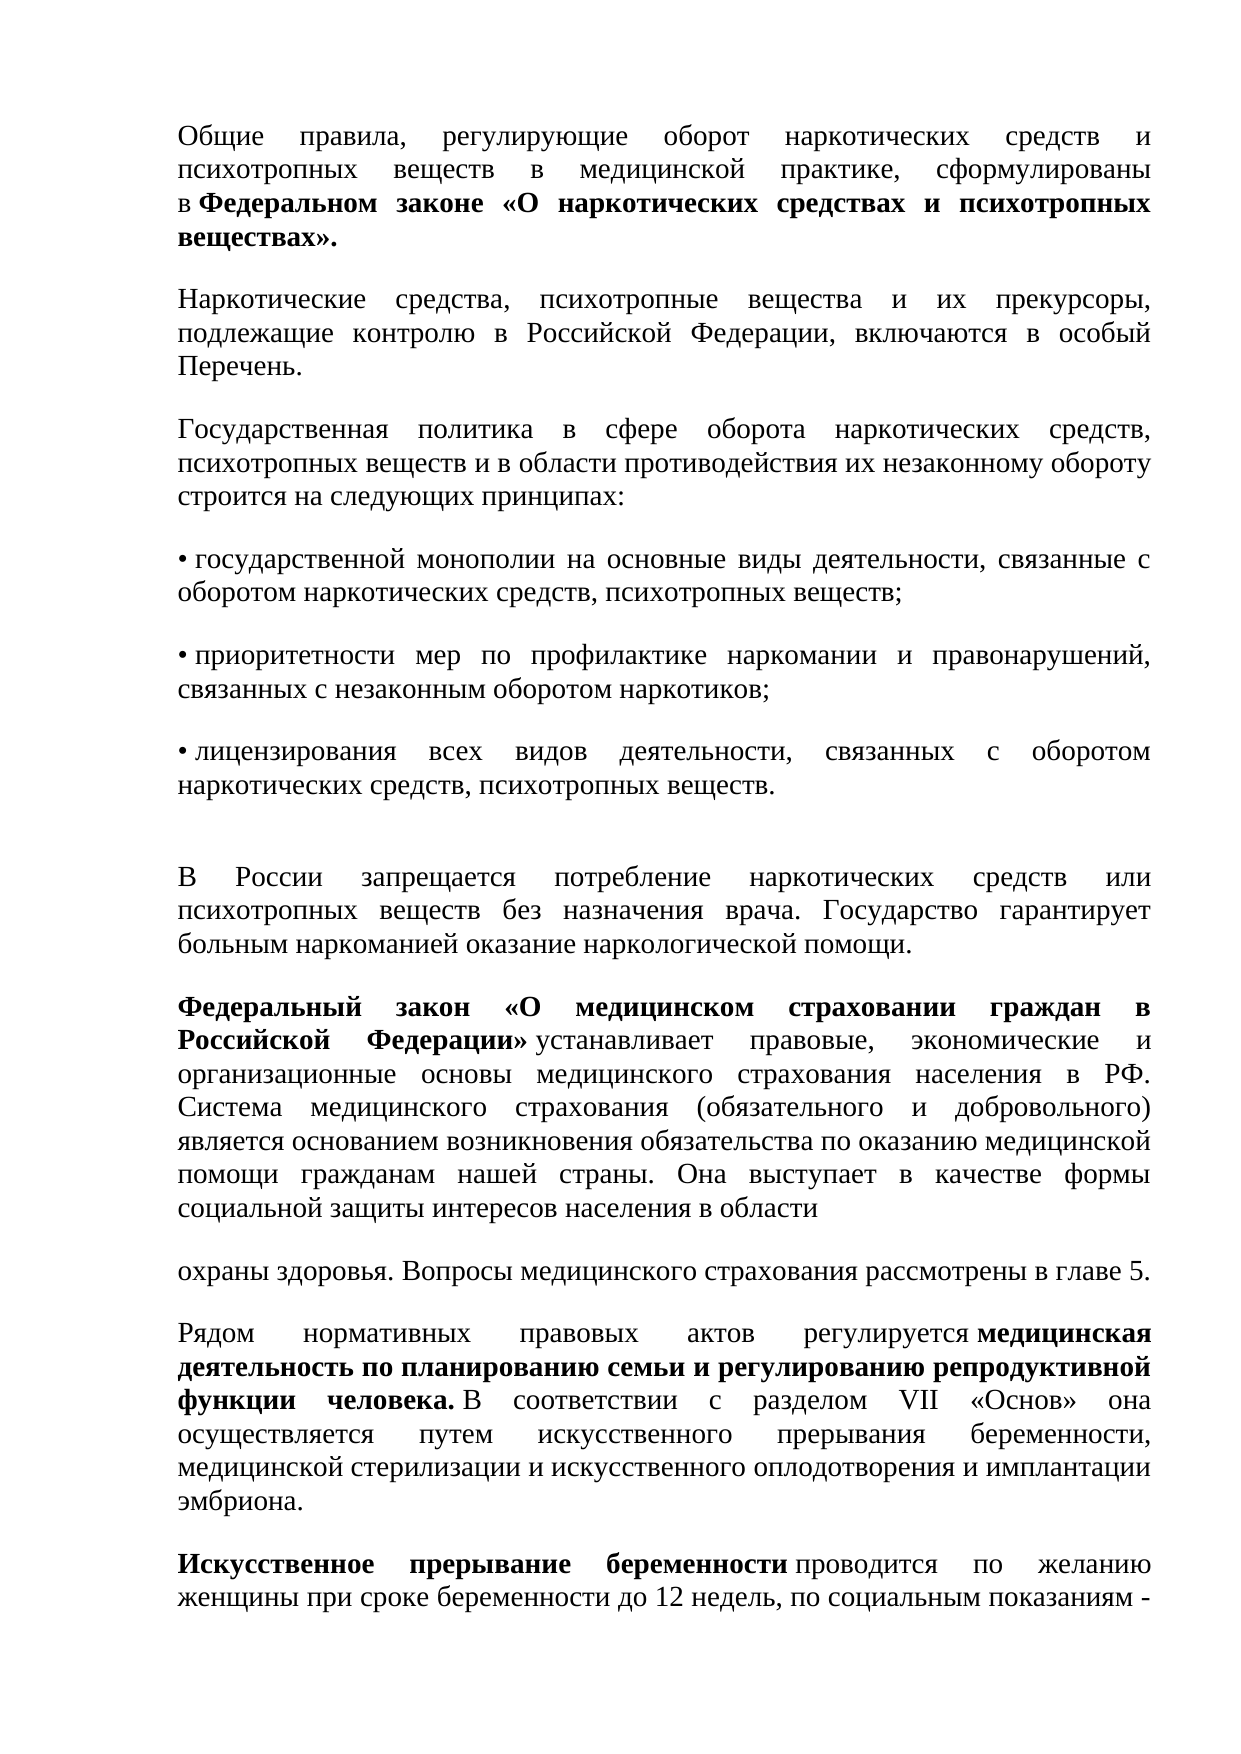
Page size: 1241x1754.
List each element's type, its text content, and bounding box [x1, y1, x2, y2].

text • лицензирования всех видов деятельности, связанных с оборотом наркотических средств, психотропных веществ. [177, 733, 1152, 801]
text охраны здоровья. Вопросы медицинского страхования рассмотрены в главе 5. [177, 1253, 1152, 1286]
text Наркотические средства, психотропные вещества и их прекурсоры, подлежащие контролю в Российской Федерации, включаются в особый Перечень. [177, 281, 1152, 382]
text Федеральный закон «О медицинском страховании граждан в Российской Федерации» устанавливает правовые, экономические и организационные основы медицинского страхования населения в РФ. Система медицинского страхования (обязательного и добровольного) является основанием возникновения обязательства по оказанию медицинской помощи гражданам нашей страны. Она выступает в качестве формы социальной защиты интересов населения в области [177, 989, 1152, 1223]
text Рядом нормативных правовых актов регулируется медицинская деятельность по планированию семьи и регулированию репродуктивной функции человека. В соответствии с разделом VII «Основ» она осуществляется путем искусственного прерывания беременности, медицинской стерилизации и искусственного оплодотворения и имплантации эмбриона. [177, 1315, 1152, 1517]
text Общие правила, регулирующие оборот наркотических средств и психотропных веществ в медицинской практике, сформулированы в Федеральном законе «О наркотических средствах и психотропных веществах». [177, 118, 1152, 252]
text • государственной монополии на основные виды деятельности, связанные с оборотом наркотических средств, психотропных веществ; [177, 541, 1152, 608]
text Государственная политика в сфере оборота наркотических средств, психотропных веществ и в области противодействия их незаконному обороту строится на следующих принципах: [177, 411, 1152, 512]
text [177, 1546, 1152, 1613]
text В России запрещается потребление наркотических средств или психотропных веществ без назначения врача. Государство гарантирует больным наркоманией оказание наркологической помощи. [177, 859, 1152, 959]
text • приоритетности мер по профилактике наркомании и правонарушений, связанных с незаконным оборотом наркотиков; [177, 637, 1152, 704]
